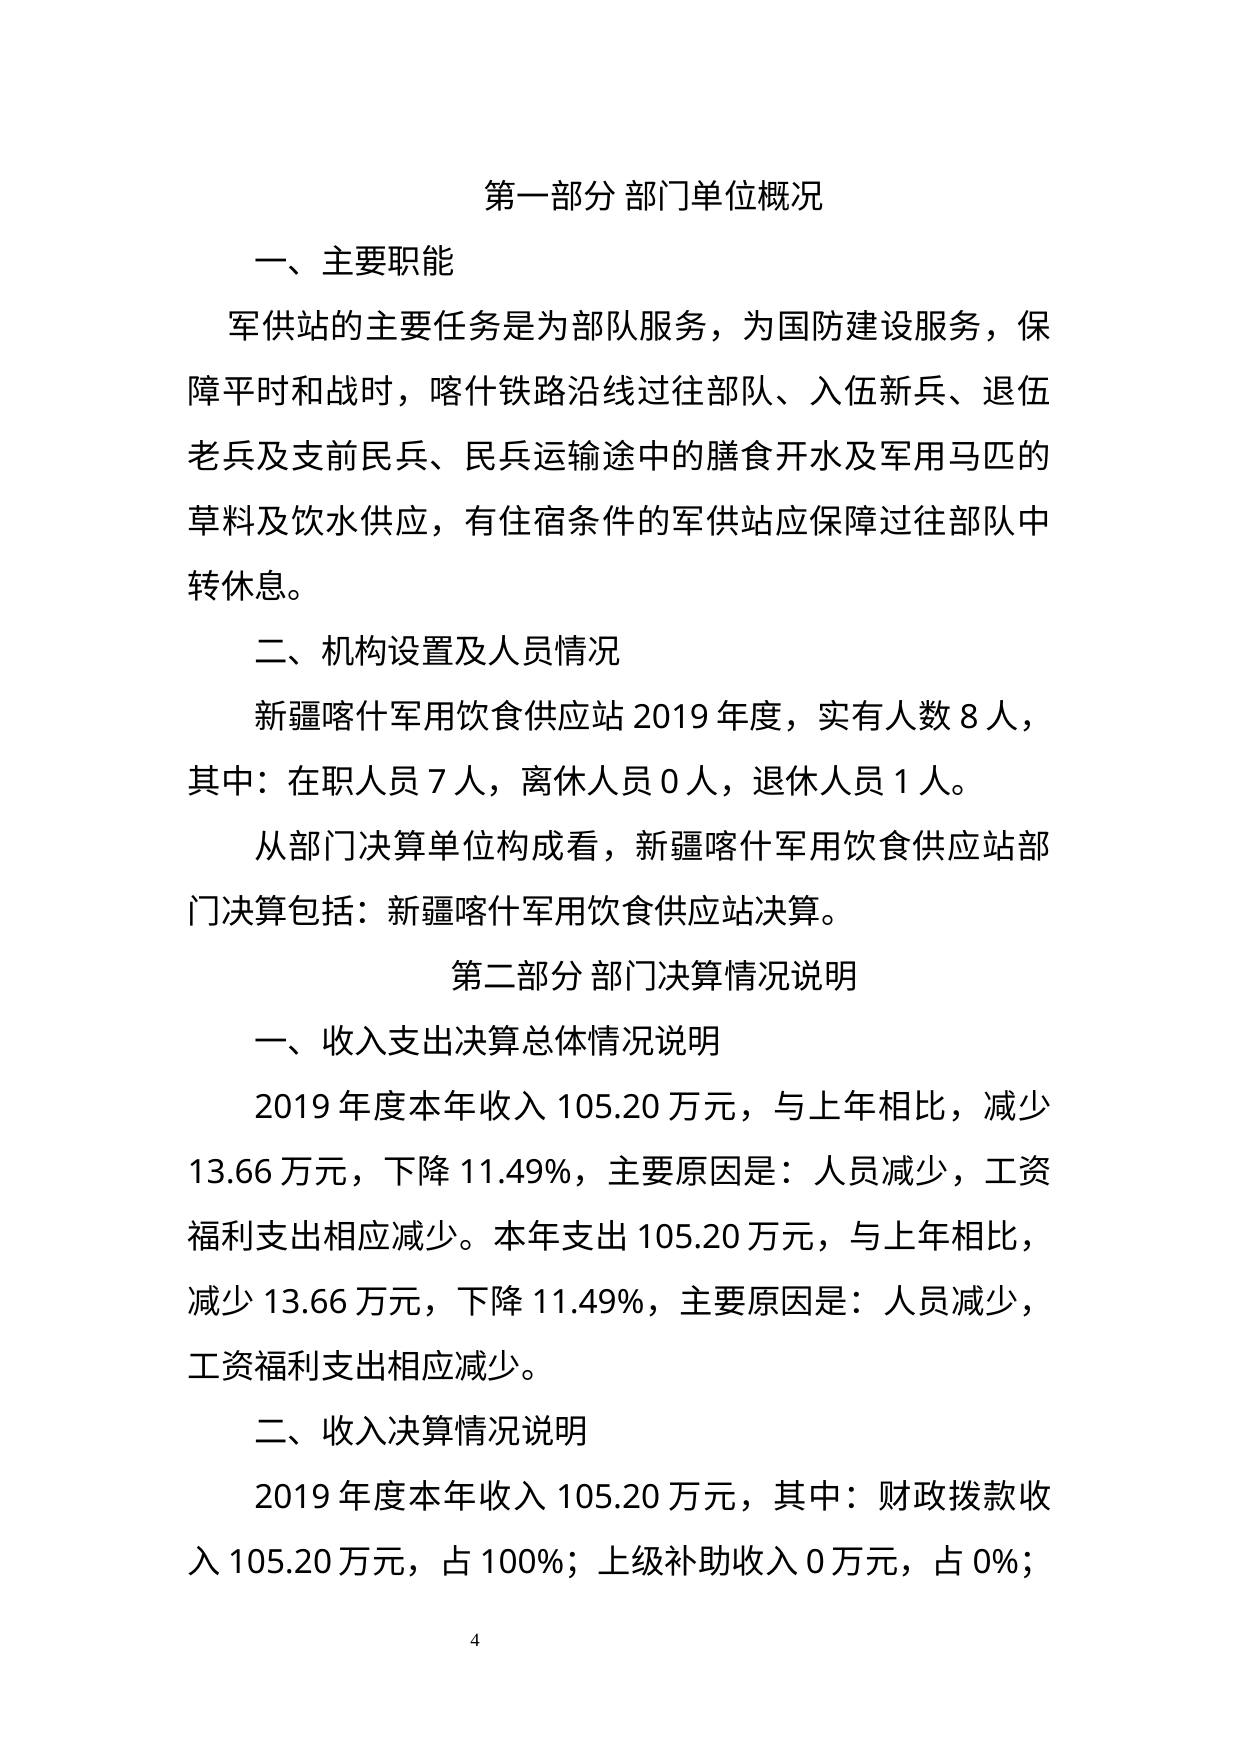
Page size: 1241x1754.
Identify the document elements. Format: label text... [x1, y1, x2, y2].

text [187, 1462, 1053, 1592]
text 二、机构设置及人员情况 [187, 617, 1053, 682]
text 从部门决算单位构成看，新疆喀什军用饮食供应站部门决算包括：新疆喀什军用饮食供应站决算。 [187, 812, 1053, 942]
text 第二部分 部门决算情况说明 [187, 942, 1053, 1007]
text 一、收入支出决算总体情况说明 [187, 1007, 1053, 1072]
text 军供站的主要任务是为部队服务，为国防建设服务，保障平时和战时，喀什铁路沿线过往部队、入伍新兵、退伍老兵及支前民兵、民兵运输途中的膳食开水及军用马匹的草料及饮水供应，有住宿条件的军供站应保障过往部队中转休息。 [187, 292, 1053, 617]
text 2019年度本年收入105.20万元，与上年相比，减少13.66万元，下降11.49%，主要原因是：人员减少，工资福利支出相应减少。本年支出105.20万元，与上年相比，减少13.66万元，下降11.49%，主要原因是：人员减少，工资福利支出相应减少。 [187, 1072, 1053, 1397]
text 二、收入决算情况说明 [187, 1397, 1053, 1462]
text 新疆喀什军用饮食供应站2019年度，实有人数8人，其中：在职人员7人，离休人员0人，退休人员1人。 [187, 682, 1053, 812]
text 一、主要职能 [187, 227, 1053, 292]
text 第一部分 部门单位概况 [187, 162, 1053, 227]
